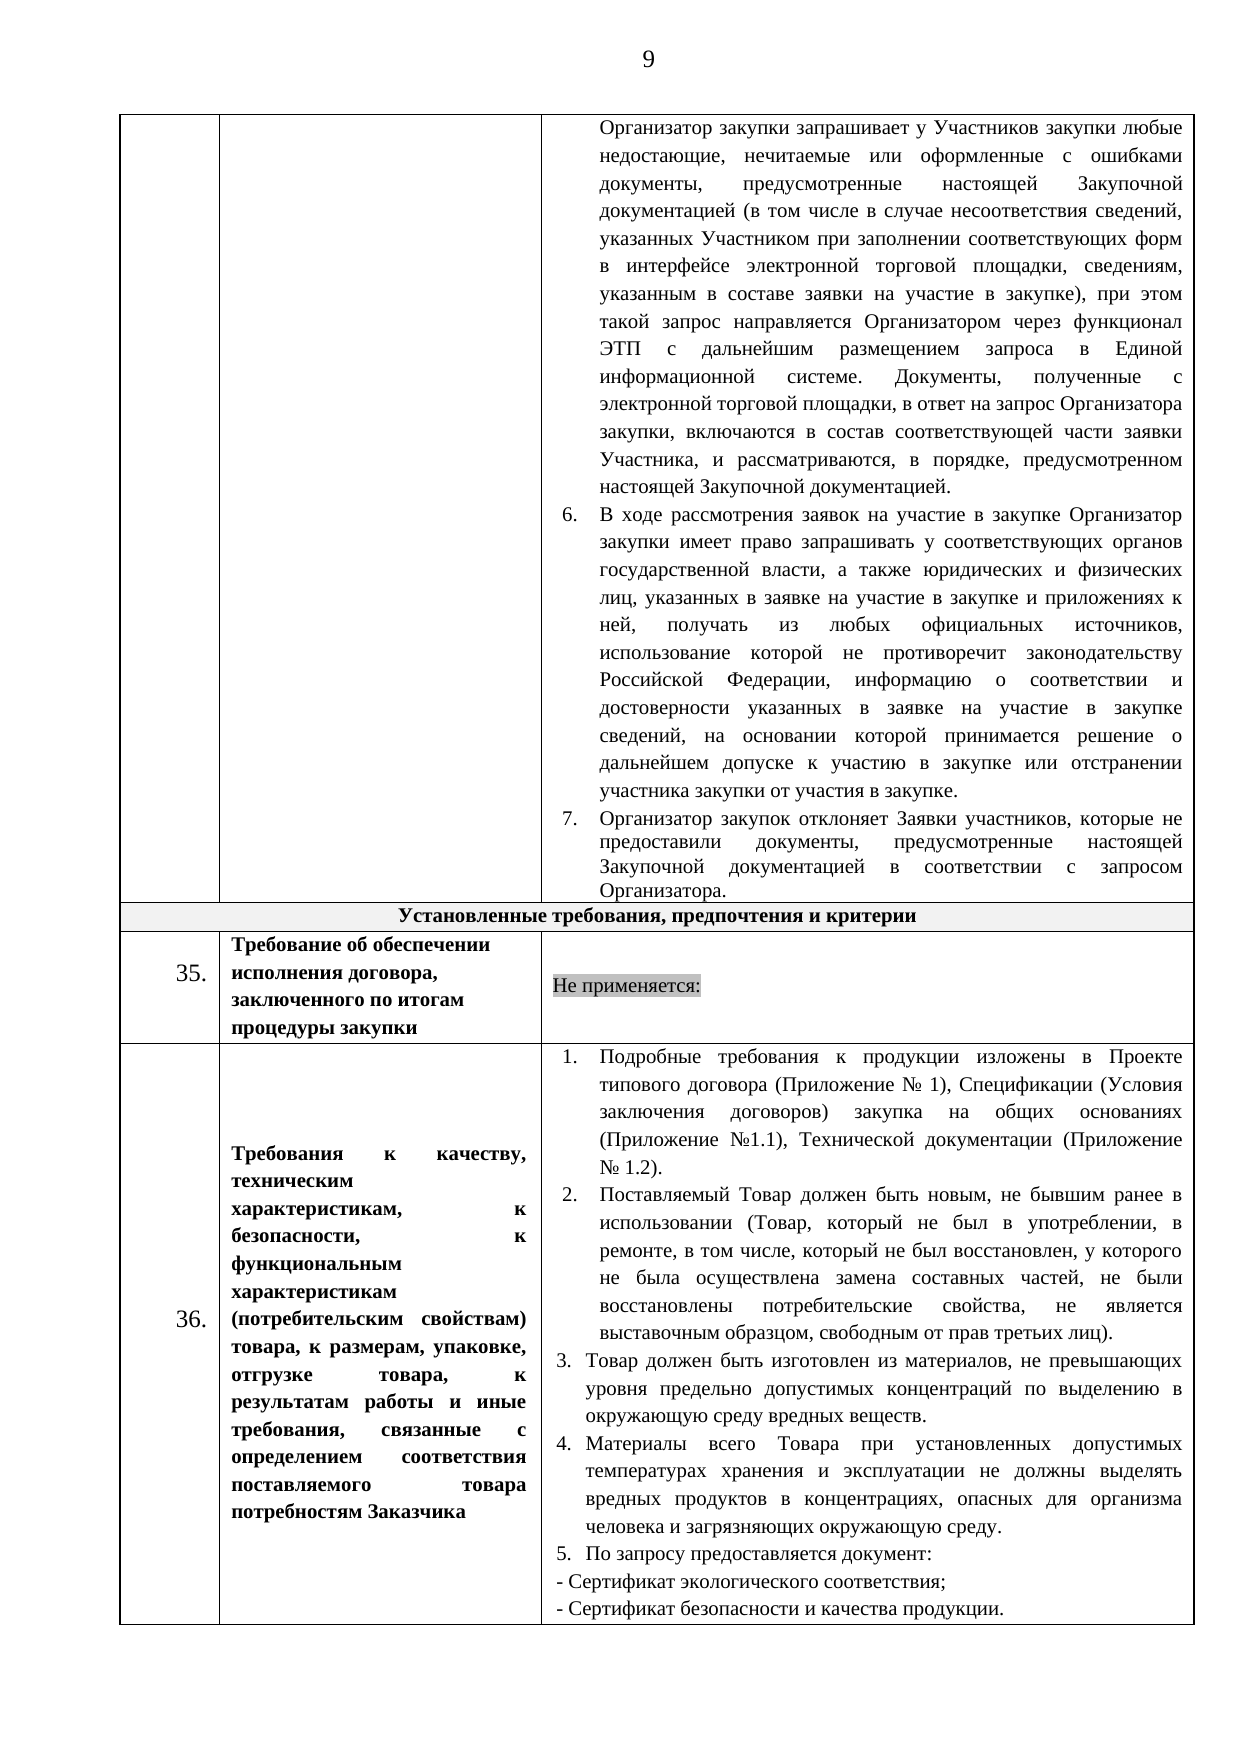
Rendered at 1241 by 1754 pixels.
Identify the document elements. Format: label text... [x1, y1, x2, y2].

table_cell [121, 932, 219, 1043]
table_cell Установленные требования, предпочтения и критерии [121, 903, 1193, 931]
table_cell Не применяется: [542, 932, 1193, 1043]
table_cell [121, 1044, 219, 1624]
table_cell Подробные требования к продукции изложены в Проекте типового договора (Приложение № 1), Спецификации (Условия заключения договоров) закупка на общих основаниях (Приложение №1.1), Технической документации (Приложение № 1.2). Поставляемый Товар должен быть новым, не бывшим ранее в использовании (Товар, который не был в употреблении, в ремонте, в том числе, который не был восстановлен, у которого не была осуществлена замена составных частей, не были восстановлены потребительские свойства, не является выставочным образцом, свободным от прав третьих лиц). Товар должен быть изготовлен из материалов, не превышающих уровня предельно допустимых концентраций по выделению в окружающую среду вредных веществ. Материалы всего Товара при установленных допустимых температурах хранения и эксплуатации не должны выделять вредных продуктов в концентрациях, опасных для организма человека и загрязняющих окружающую среду. По запросу предоставляется документ: - Сертификат экологического соответствия; - Сертификат безопасности и качества продукции. [542, 1044, 1193, 1624]
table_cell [220, 115, 541, 902]
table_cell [542, 115, 1193, 902]
table_cell [121, 115, 219, 902]
table_cell Требования к качеству, техническим характеристикам, к безопасности, к функциональным характеристикам (потребительским свойствам) товара, к размерам, упаковке, отгрузке товара, к результатам работы и иные требования, связанные с определением соответствия поставляемого товара потребностям Заказчика [220, 1044, 541, 1624]
table_cell Требование об обеспечении исполнения договора, заключенного по итогам процедуры закупки [220, 932, 541, 1043]
